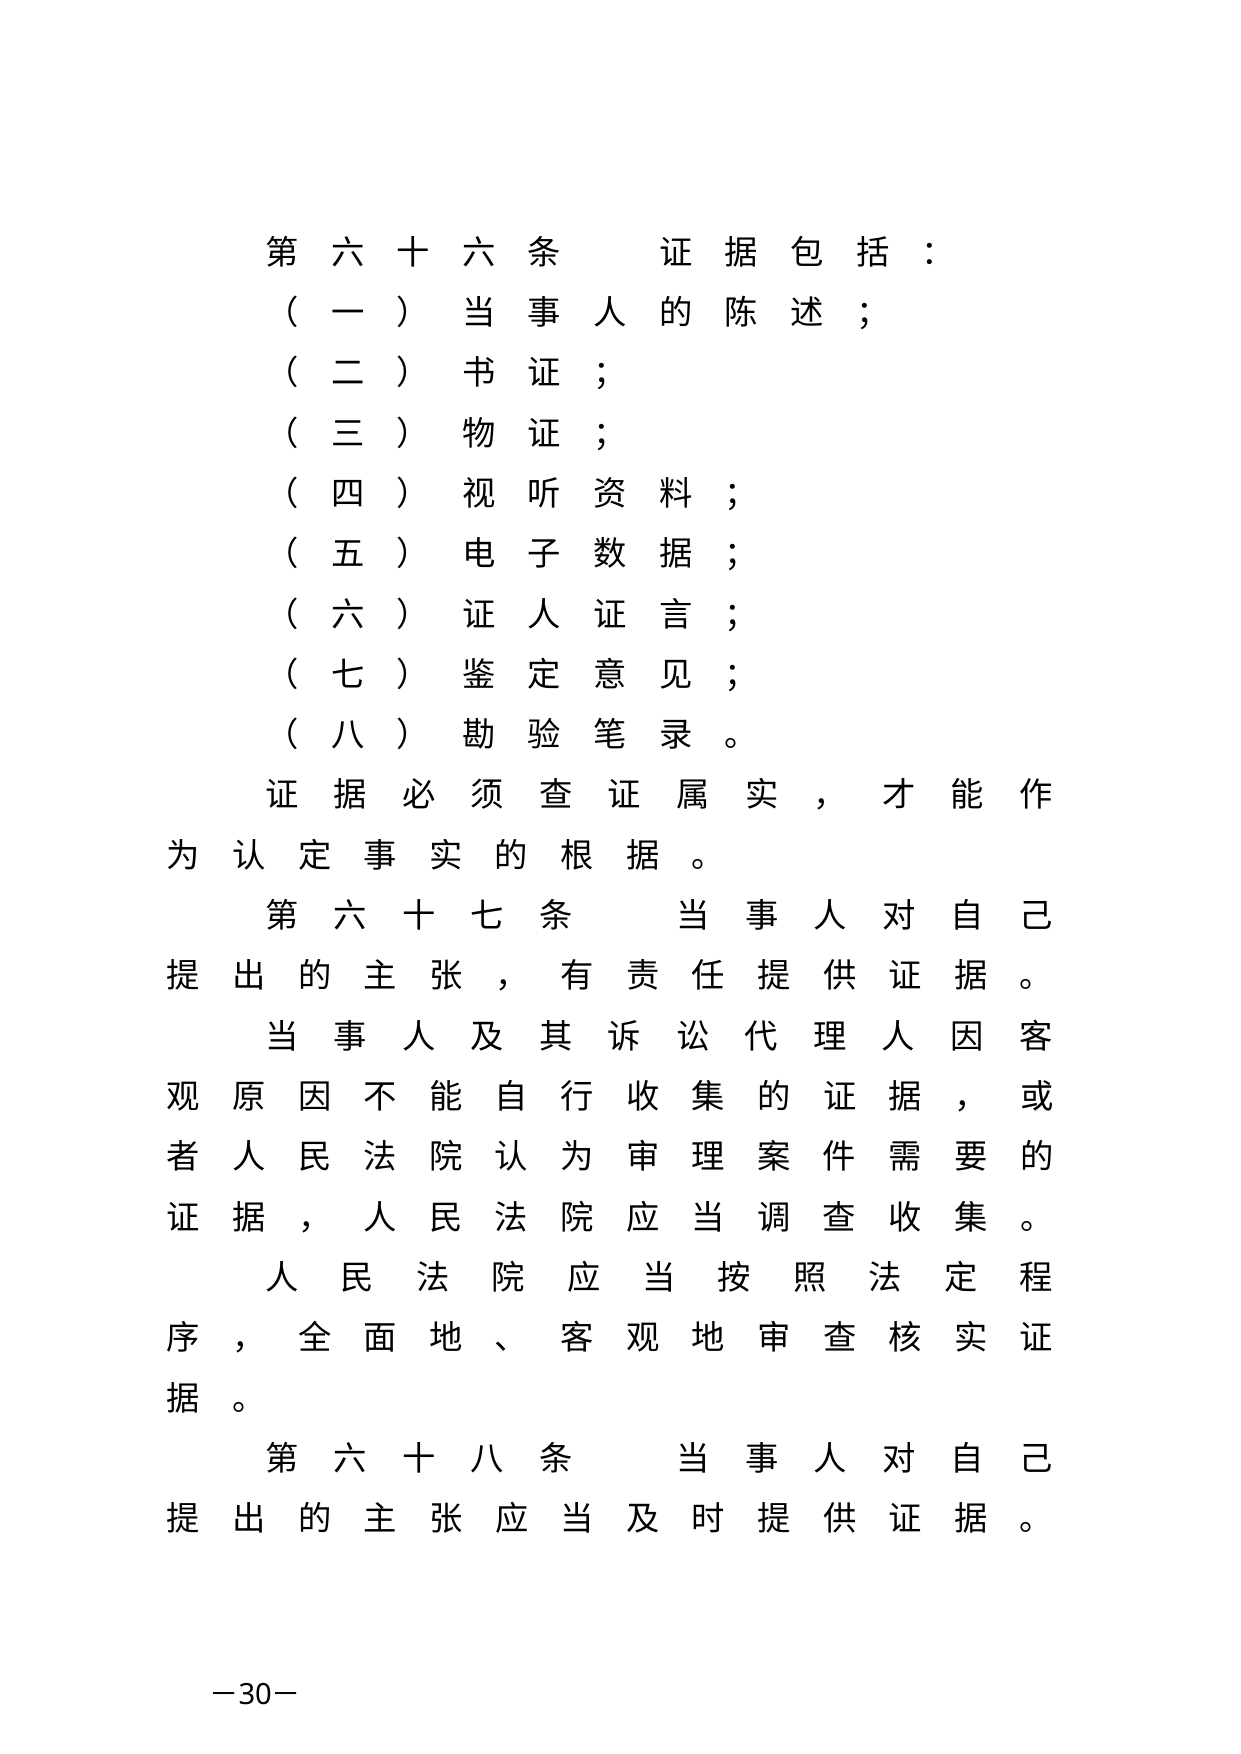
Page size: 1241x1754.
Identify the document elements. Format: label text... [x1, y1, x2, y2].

text 人民法院应当按照法定程序，全面地、客观地审查核实证据。 [167, 1245, 1085, 1426]
text 当事人及其诉讼代理人因客观原因不能自行收集的证据，或者人民法院认为审理案件需要的证据，人民法院应当调查收集。 [167, 1003, 1085, 1245]
text （五）电子数据； [167, 521, 1085, 581]
text （八）勘验笔录。 [167, 702, 1085, 762]
text （一）当事人的陈述； [167, 280, 1085, 340]
text （七）鉴定意见； [167, 642, 1085, 702]
text （六）证人证言； [167, 581, 1085, 642]
text （四）视听资料； [167, 461, 1085, 521]
text （三）物证； [167, 400, 1085, 461]
text 第六十八条 当事人对自己提出的主张应当及时提供证据。 [167, 1426, 1085, 1546]
text 第六十六条 证据包括： [167, 219, 1085, 280]
text （二）书证； [167, 340, 1085, 400]
text 证据必须查证属实，才能作为认定事实的根据。 [167, 762, 1085, 883]
text 第六十七条 当事人对自己提出的主张，有责任提供证据。 [167, 883, 1085, 1003]
